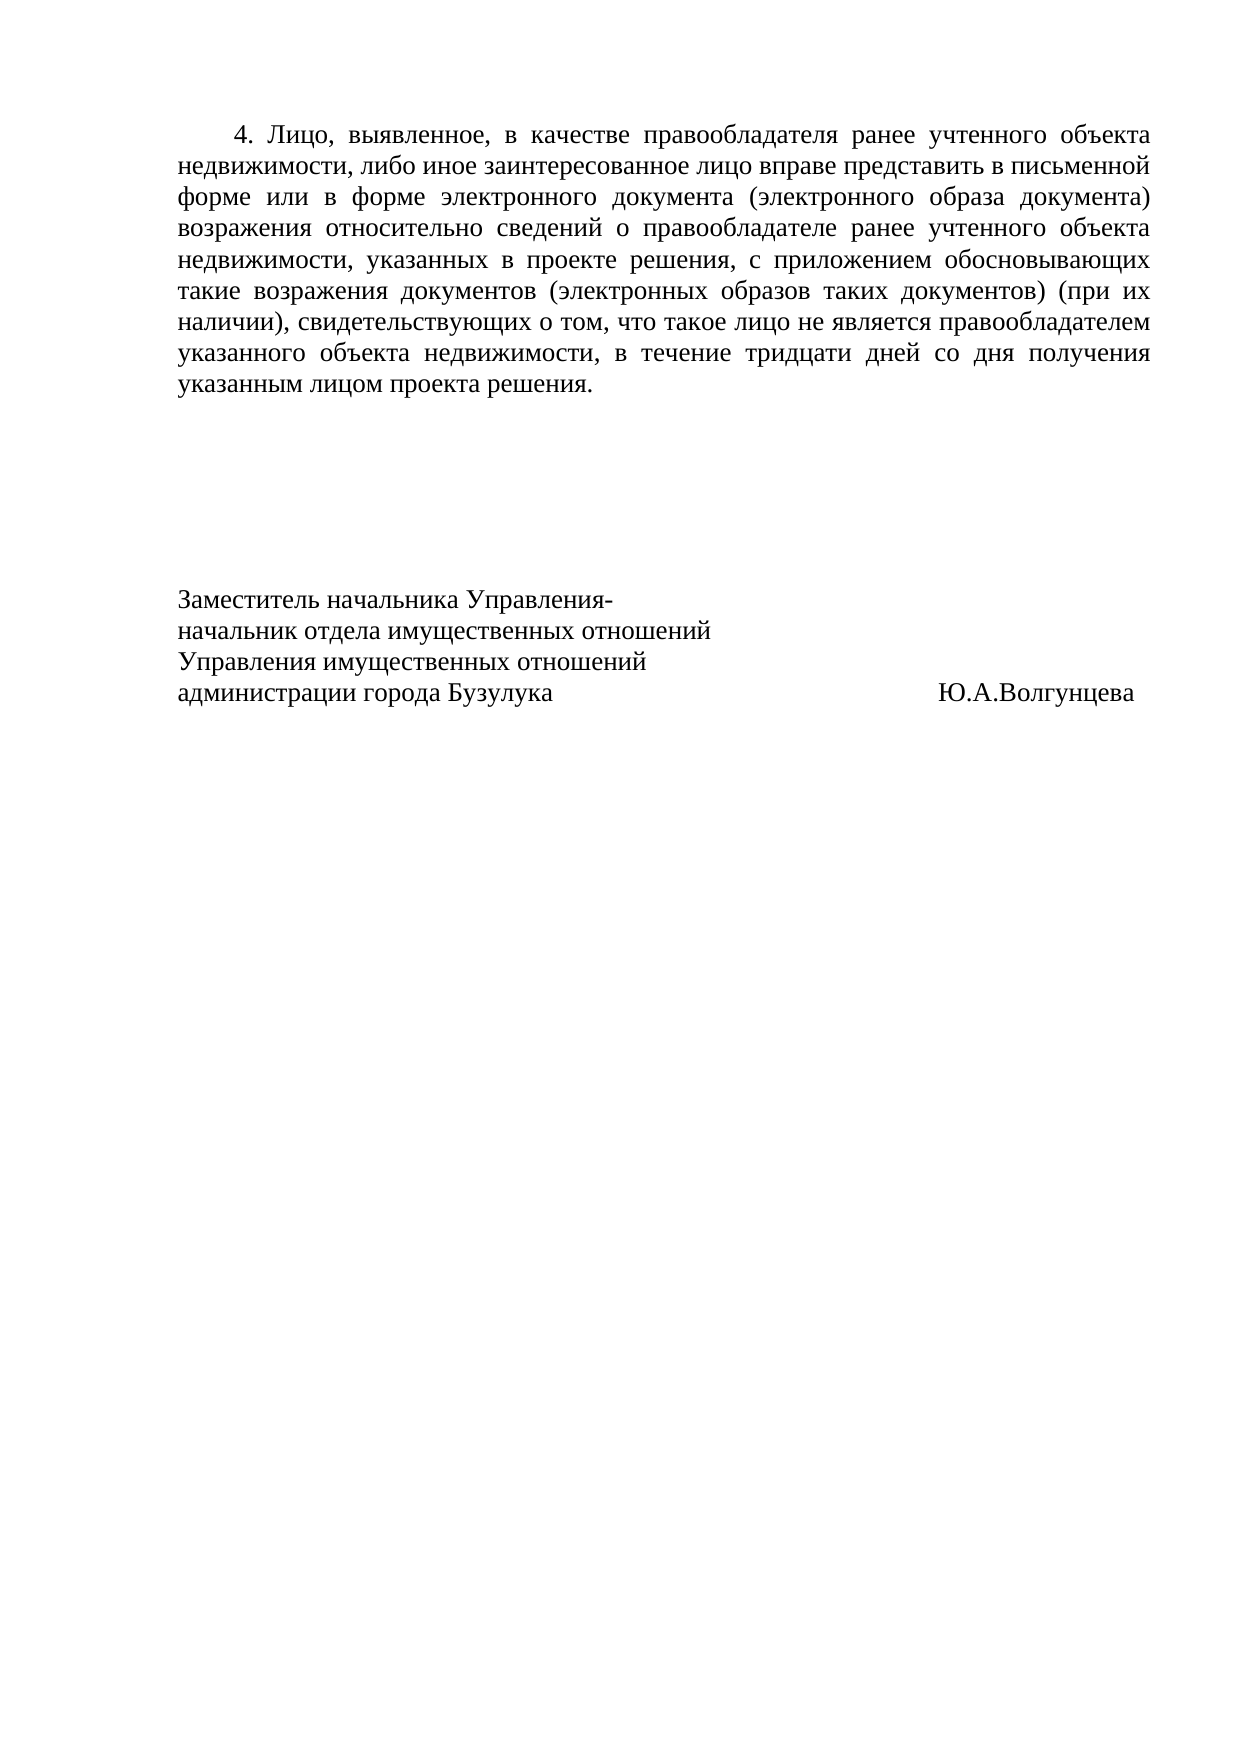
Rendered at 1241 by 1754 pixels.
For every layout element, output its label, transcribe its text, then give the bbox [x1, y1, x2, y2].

text Заместитель начальника Управления- [177, 583, 1152, 614]
text администрации города Бузулука Ю.А.Волгунцева [177, 676, 1152, 707]
text Управления имущественных отношений [177, 645, 1152, 676]
text 4. Лицо, выявленное, в качестве правообладателя ранее учтенного объекта недвижимости, либо иное заинтересованное лицо вправе представить в письменной форме или в форме электронного документа (электронного образа документа) возражения относительно сведений о правообладателе ранее учтенного объекта недвижимости, указанных в проекте решения, с приложением обосновывающих такие возражения документов (электронных образов таких документов) (при их наличии), свидетельствующих о том, что такое лицо не является правообладателем указанного объекта недвижимости, в течение тридцати дней со дня получения указанным лицом проекта решения. [177, 118, 1152, 398]
text начальник отдела имущественных отношений [177, 614, 1152, 645]
